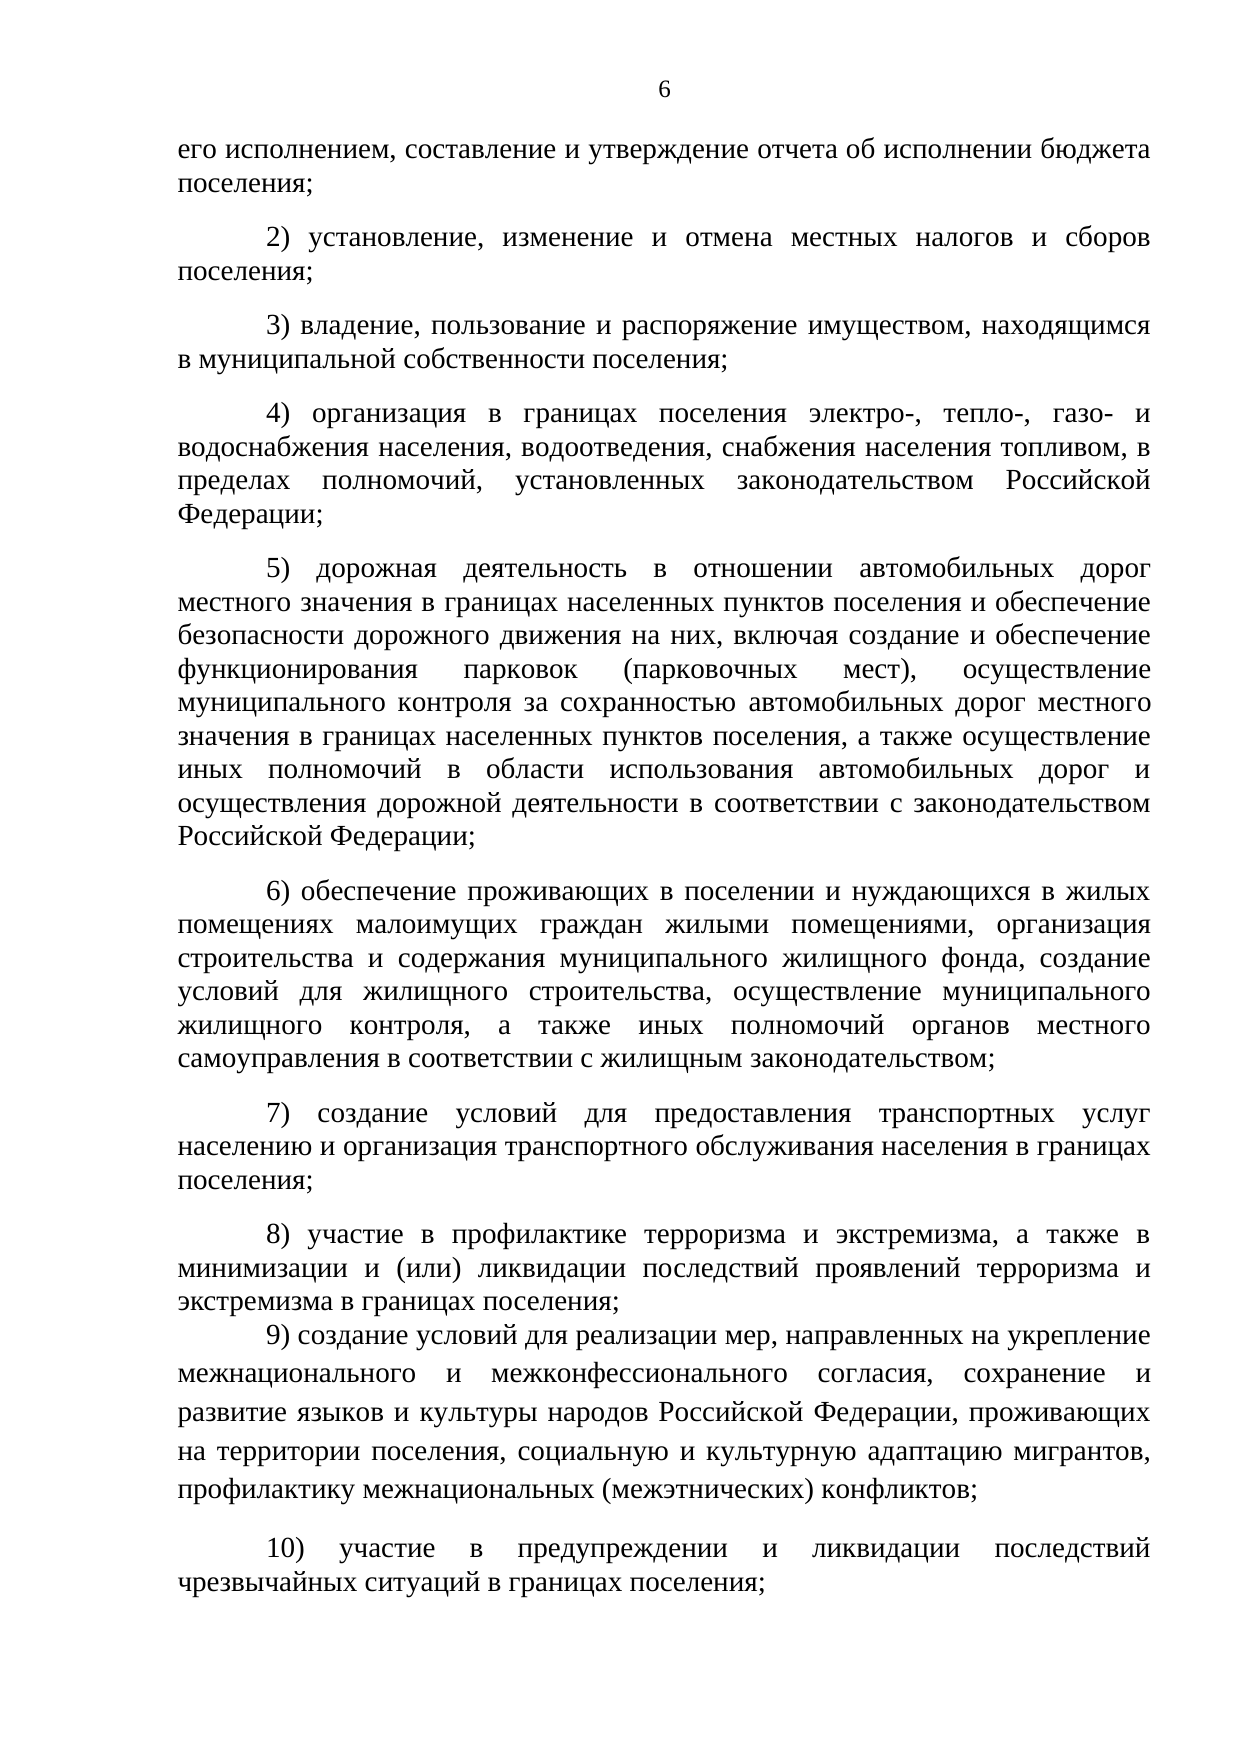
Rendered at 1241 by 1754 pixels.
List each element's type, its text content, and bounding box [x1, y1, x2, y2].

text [177, 131, 1152, 198]
text 5) дорожная деятельность в отношении автомобильных дорог местного значения в границах населенных пунктов поселения и обеспечение безопасности дорожного движения на них, включая создание и обеспечение функционирования парковок (парковочных мест), осуществление муниципального контроля за сохранностью автомобильных дорог местного значения в границах населенных пунктов поселения, а также осуществление иных полномочий в области использования автомобильных дорог и осуществления дорожной деятельности в соответствии с законодательством Российской Федерации; [177, 550, 1152, 852]
text 9) создание условий для реализации мер, направленных на укрепление межнационального и межконфессионального согласия, сохранение и развитие языков и культуры народов Российской Федерации, проживающих на территории поселения, социальную и культурную адаптацию мигрантов, профилактику межнациональных (межэтнических) конфликтов; [177, 1317, 1152, 1505]
text 4) организация в границах поселения электро-, тепло-, газо- и водоснабжения населения, водоотведения, снабжения населения топливом, в пределах полномочий, установленных законодательством Российской Федерации; [177, 395, 1152, 529]
text 10) участие в предупреждении и ликвидации последствий чрезвычайных ситуаций в границах поселения; [177, 1531, 1152, 1598]
text 7) создание условий для предоставления транспортных услуг населению и организация транспортного обслуживания населения в границах поселения; [177, 1095, 1152, 1196]
text 2) установление, изменение и отмена местных налогов и сборов поселения; [177, 219, 1152, 286]
text 6) обеспечение проживающих в поселении и нуждающихся в жилых помещениях малоимущих граждан жилыми помещениями, организация строительства и содержания муниципального жилищного фонда, создание условий для жилищного строительства, осуществление муниципального жилищного контроля, а также иных полномочий органов местного самоуправления в соответствии с жилищным законодательством; [177, 873, 1152, 1074]
text 8) участие в профилактике терроризма и экстремизма, а также в минимизации и (или) ликвидации последствий проявлений терроризма и экстремизма в границах поселения; [177, 1216, 1152, 1317]
text 3) владение, пользование и распоряжение имуществом, находящимся в муниципальной собственности поселения; [177, 307, 1152, 374]
